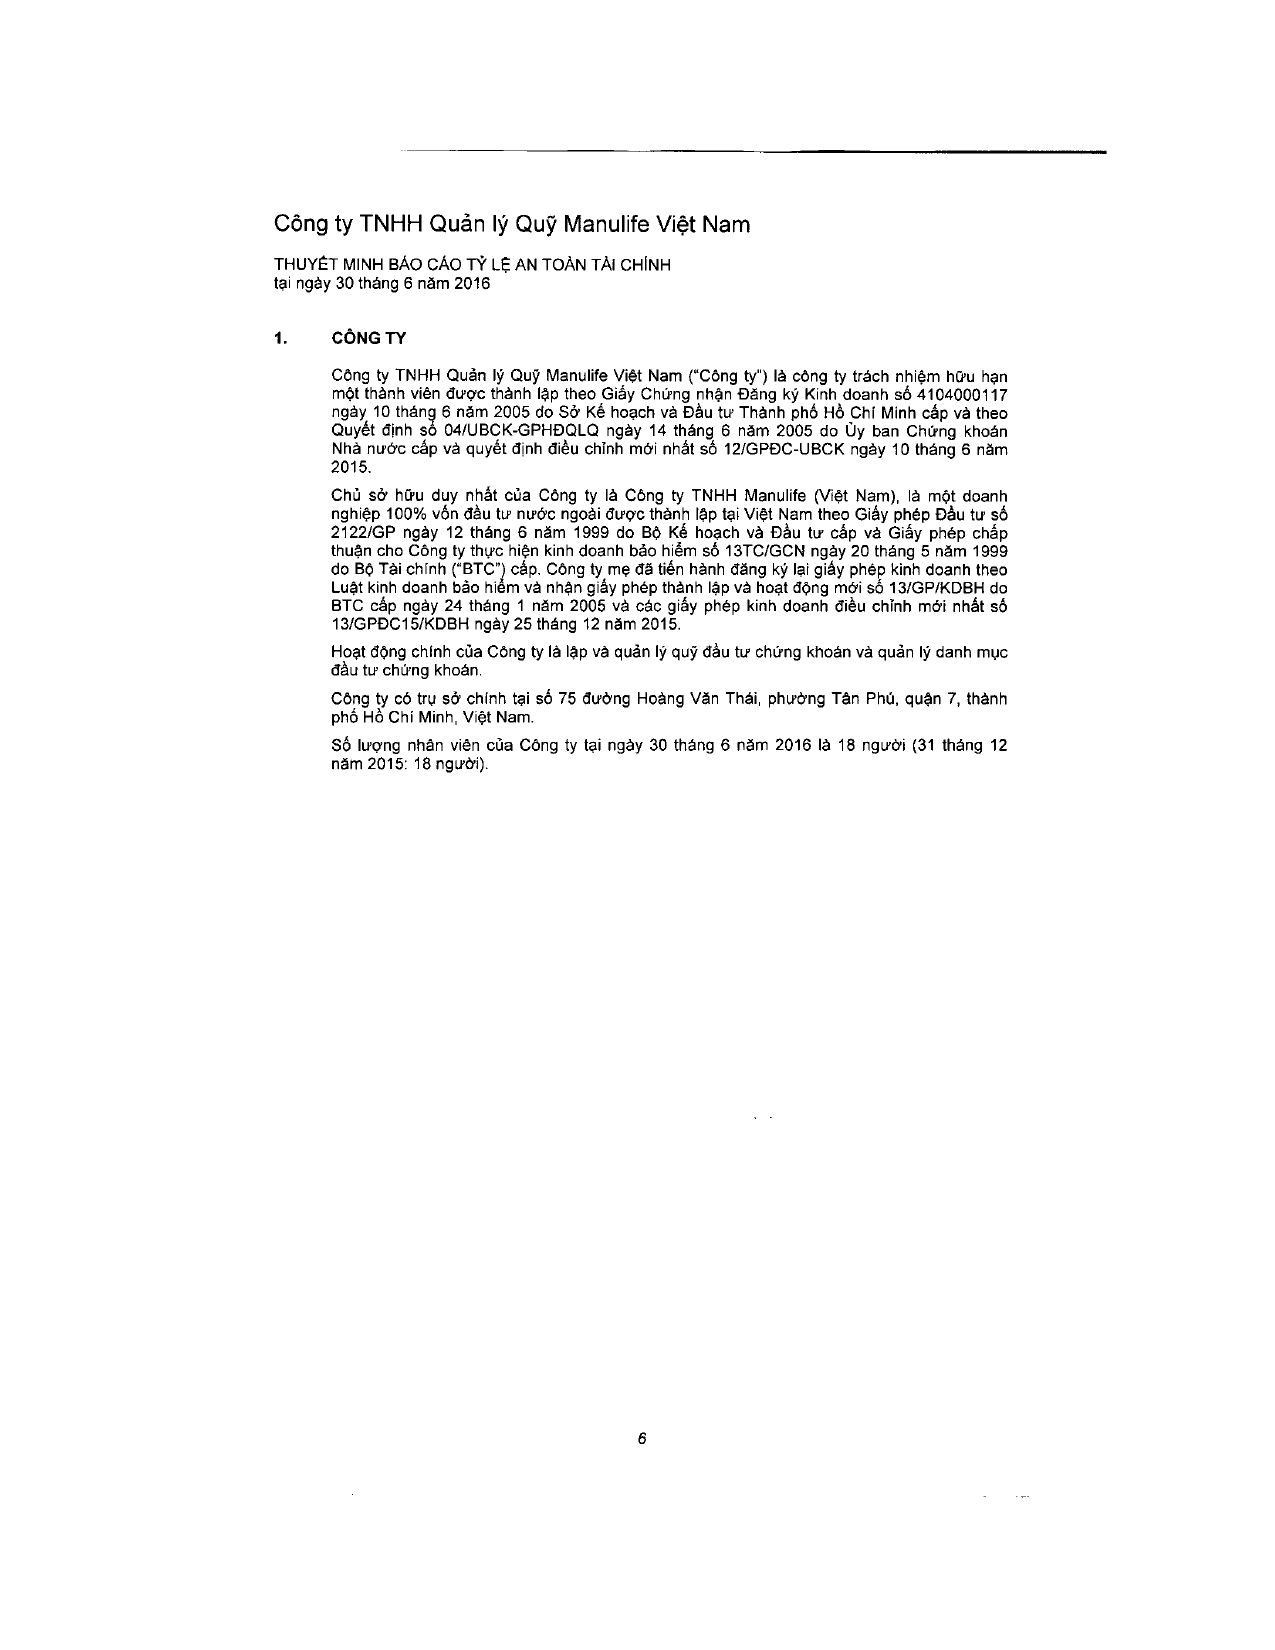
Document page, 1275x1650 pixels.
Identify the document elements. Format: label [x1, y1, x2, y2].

picture [150, 150, 1107, 1499]
